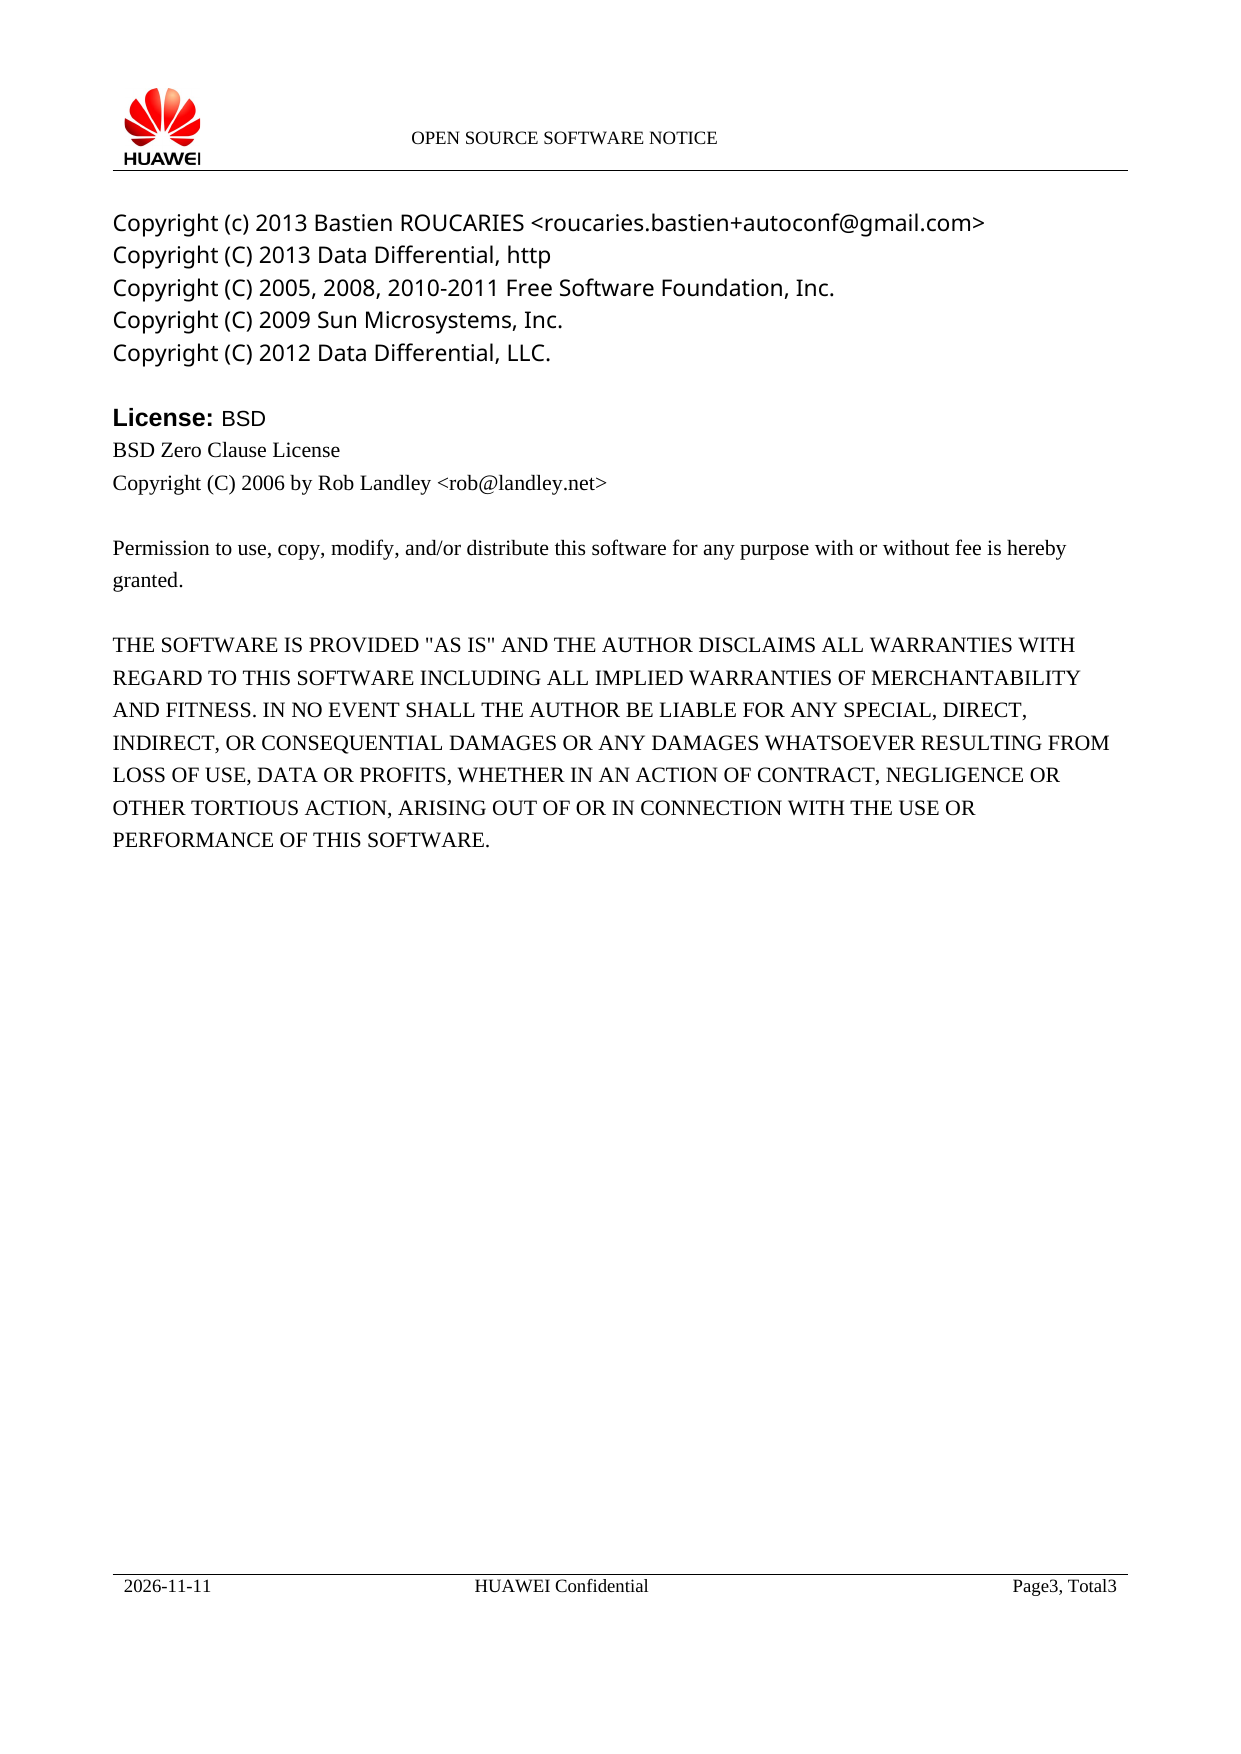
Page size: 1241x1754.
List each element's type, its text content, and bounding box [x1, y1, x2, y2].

text Copyright (C) 2013 Data Differential, http [112, 239, 1128, 271]
text Copyright (c) 2013 Bastien ROUCARIES <roucaries.bastien+autoconf@gmail.com> [112, 206, 1128, 239]
text Copyright (C) 2005, 2008, 2010-2011 Free Software Foundation, Inc. [112, 271, 1128, 304]
text BSD Zero Clause License Copyright (C) 2006 by Rob Landley <rob@landley.net> Permission to use, copy, modify, and/or distribute this software for any purpose with or without fee is hereby granted. THE SOFTWARE IS PROVIDED "AS IS" AND THE AUTHOR DISCLAIMS ALL WARRANTIES WITH REGARD TO THIS SOFTWARE INCLUDING ALL IMPLIED WARRANTIES OF MERCHANTABILITY AND FITNESS. IN NO EVENT SHALL THE AUTHOR BE LIABLE FOR ANY SPECIAL, DIRECT, INDIRECT, OR CONSEQUENTIAL DAMAGES OR ANY DAMAGES WHATSOEVER RESULTING FROM LOSS OF USE, DATA OR PROFITS, WHETHER IN AN ACTION OF CONTRACT, NEGLIGENCE OR OTHER TORTIOUS ACTION, ARISING OUT OF OR IN CONNECTION WITH THE USE OR PERFORMANCE OF THIS SOFTWARE. [112, 434, 1128, 889]
text License: BSD [112, 401, 1128, 434]
text Copyright (C) 2012 Data Differential, LLC. [112, 336, 1128, 369]
text Copyright (C) 2009 Sun Microsystems, Inc. [112, 304, 1128, 336]
picture [124, 88, 201, 165]
